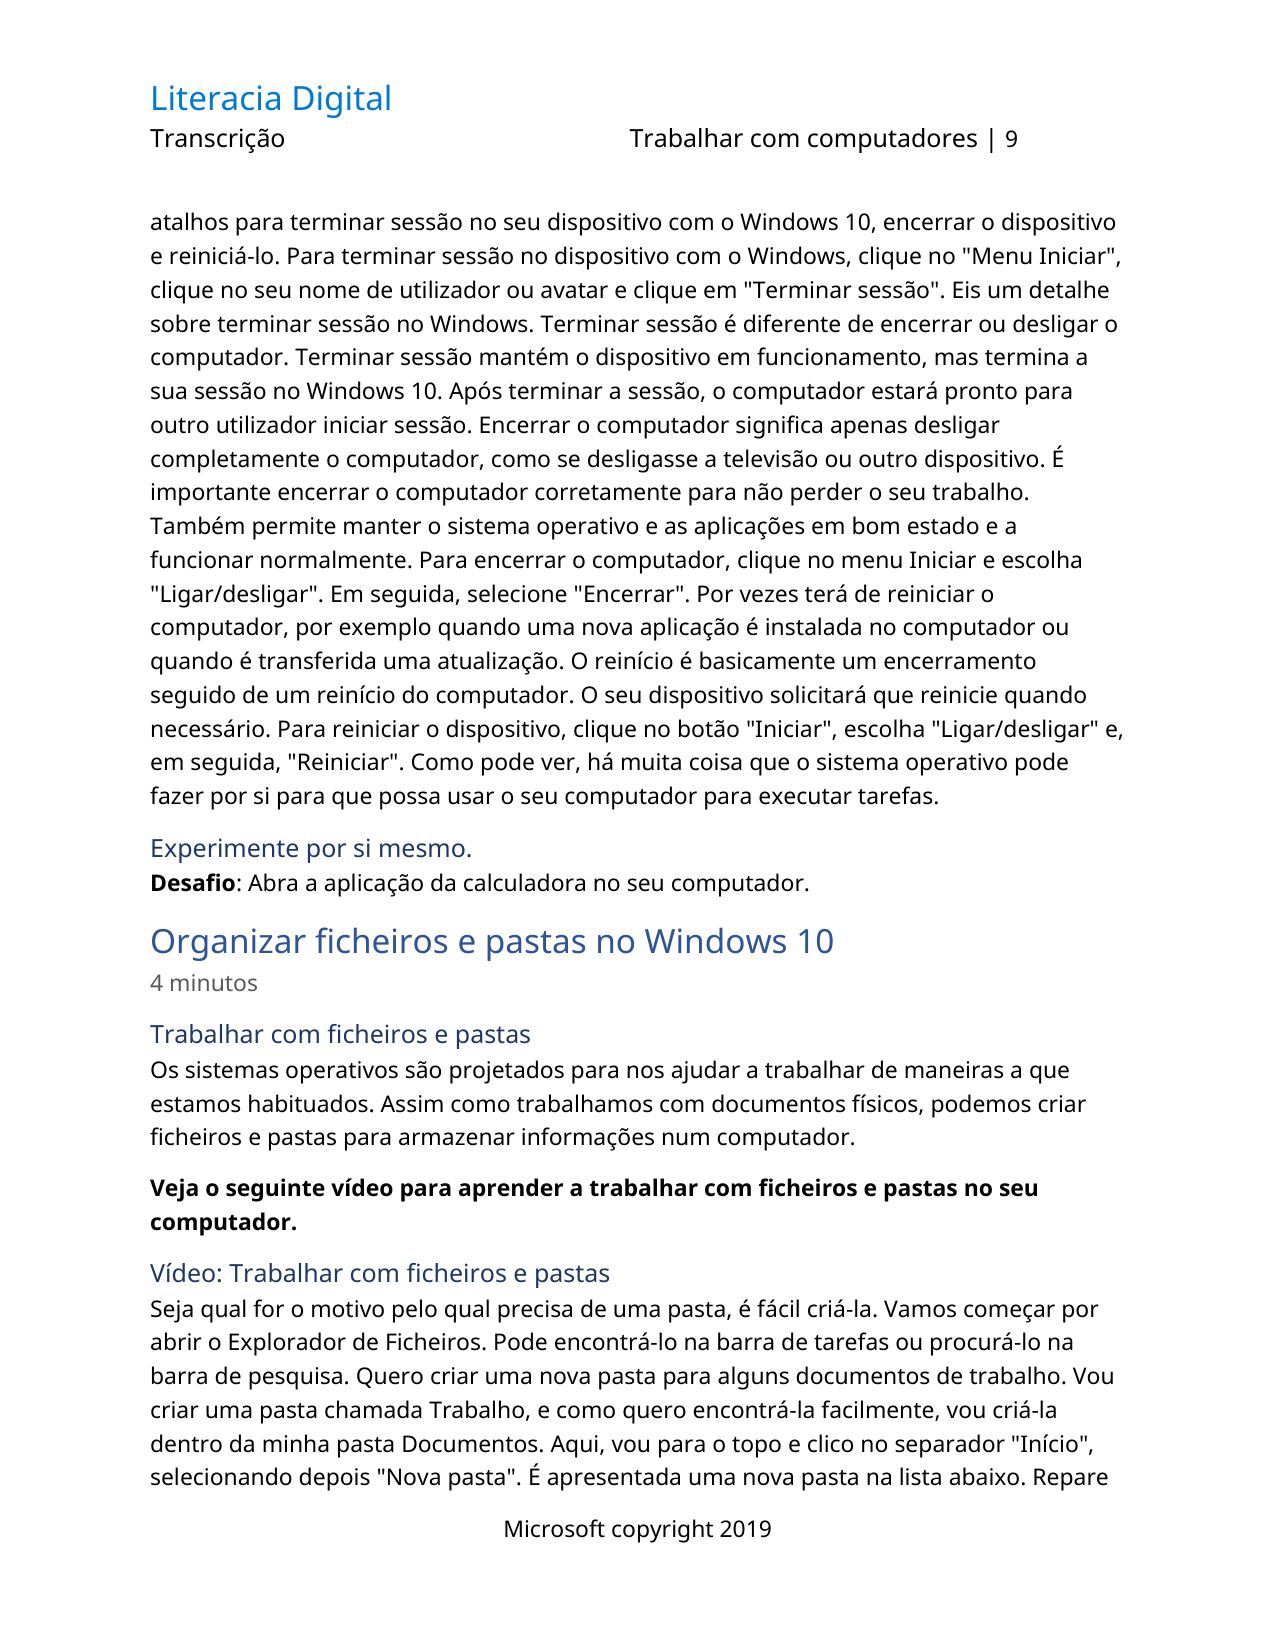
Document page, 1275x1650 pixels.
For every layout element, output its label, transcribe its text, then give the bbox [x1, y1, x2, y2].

subtitle Vídeo: Trabalhar com ficheiros e pastas [150, 1256, 1125, 1290]
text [150, 206, 1125, 811]
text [150, 1293, 1125, 1493]
subtitle Organizar ficheiros e pastas no Windows 10 [150, 918, 1125, 963]
text Os sistemas operativos são projetados para nos ajudar a trabalhar de maneiras a que estamos habituados. Assim como trabalhamos com documentos físicos, podemos criar ficheiros e pastas para armazenar informações num computador. [150, 1054, 1125, 1152]
text Veja o seguinte vídeo para aprender a trabalhar com ficheiros e pastas no seu computador. [150, 1172, 1125, 1237]
subtitle Experimente por si mesmo. [150, 830, 1125, 864]
text Desafio: Abra a aplicação da calculadora no seu computador. [150, 867, 1125, 898]
subtitle Trabalhar com ficheiros e pastas [150, 1017, 1125, 1051]
text 4 minutos [150, 967, 1125, 998]
